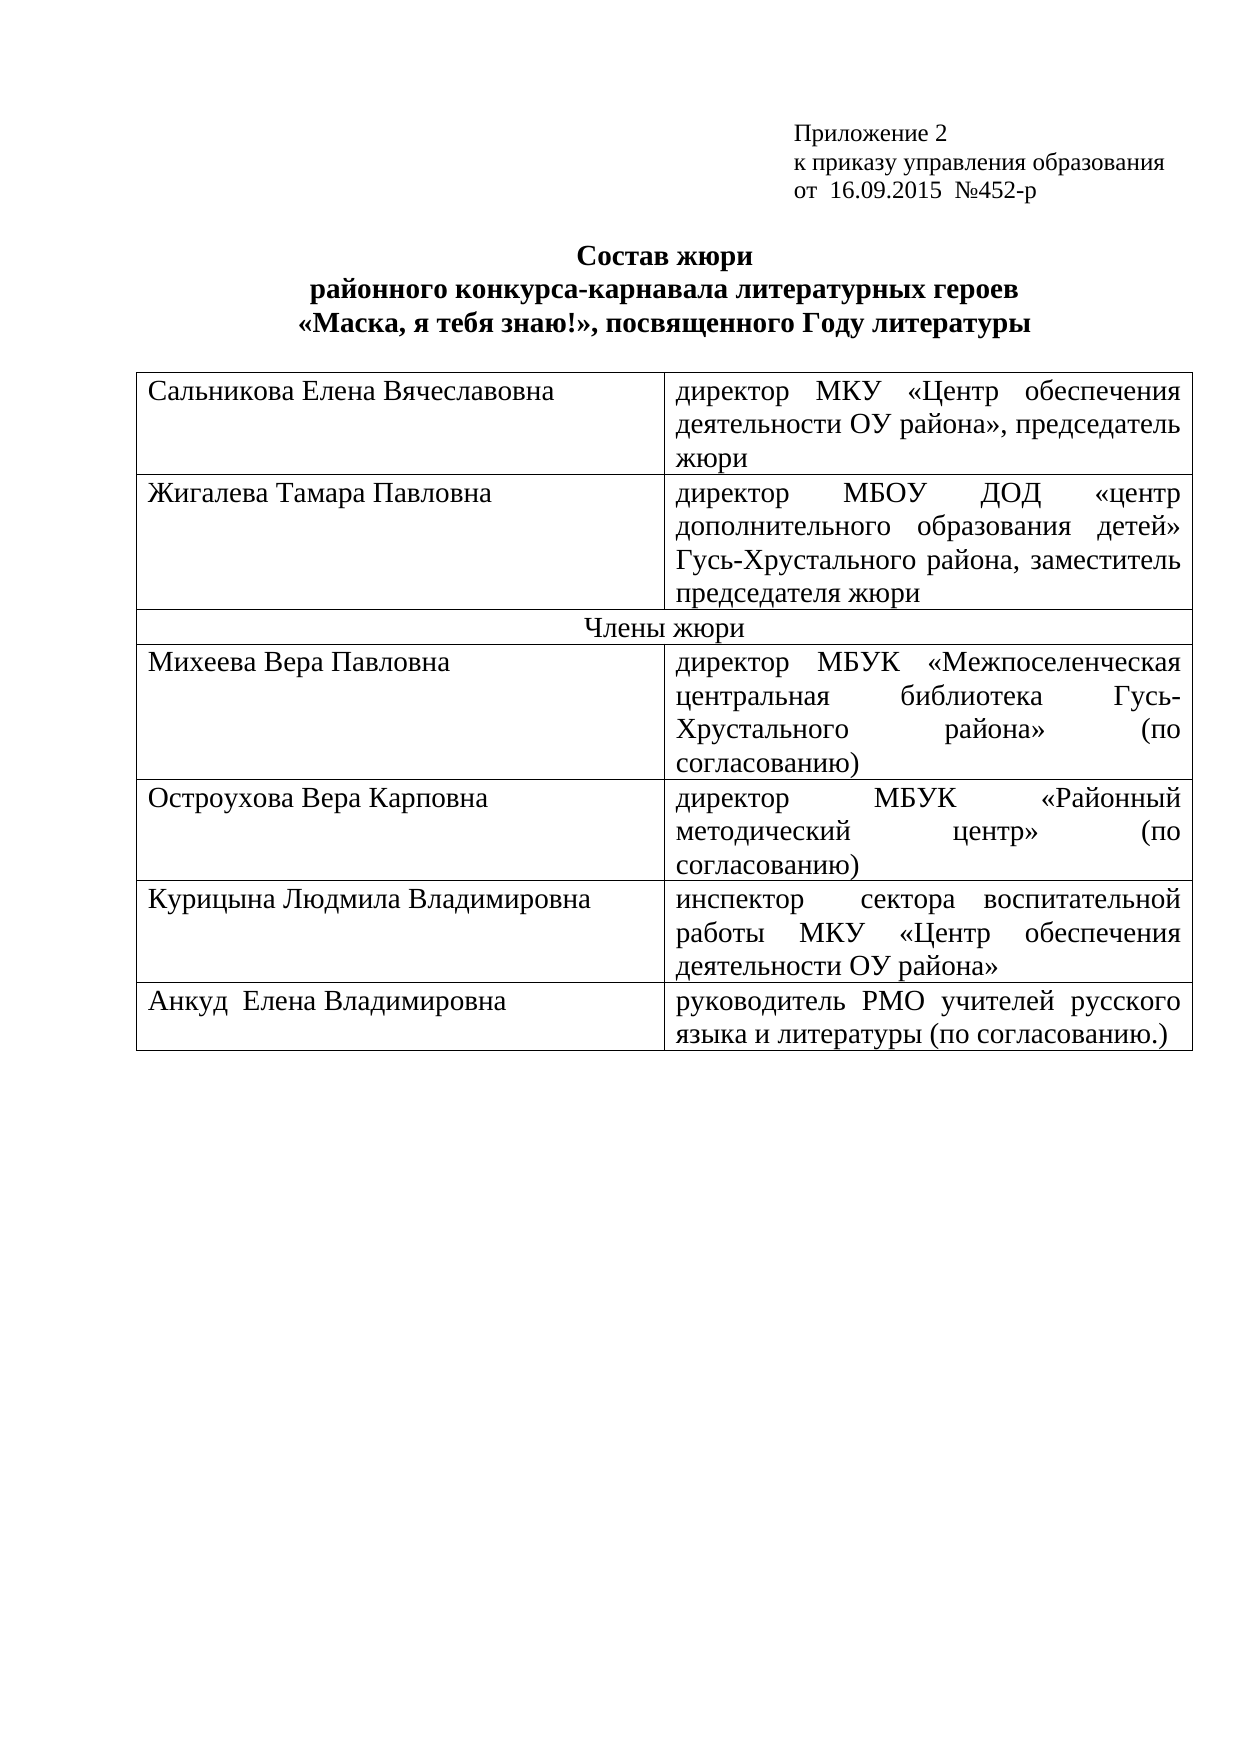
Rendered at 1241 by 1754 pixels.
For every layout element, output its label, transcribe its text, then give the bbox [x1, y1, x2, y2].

table_cell Михеева Вера Павловна [137, 645, 664, 779]
table_header Сальникова Елена Вячеславовна [137, 373, 664, 474]
table_cell Члены жюри [137, 610, 1192, 643]
text Приложение 2 [720, 118, 1181, 147]
table_header директор МКУ «Центр обеспечения деятельности ОУ района», председатель жюри [665, 373, 1192, 474]
table_cell Курицына Людмила Владимировна [137, 881, 664, 982]
text к приказу управления образования [148, 147, 1181, 176]
table_cell директор МБУК «Межпоселенческая центральная библиотека Гусь-Хрустального района» (по согласованию) [665, 645, 1192, 779]
text от 16.09.2015 №452-р [148, 176, 1181, 204]
table_cell Жигалева Тамара Павловна [137, 475, 664, 609]
table_cell Анкуд Елена Владимировна [137, 983, 664, 1050]
text Состав жюри [148, 238, 1181, 271]
table_cell директор МБОУ ДОД «центр дополнительного образования детей» Гусь-Хрустального района, заместитель председателя жюри [665, 475, 1192, 609]
table_cell Остроухова Вера Карповна [137, 780, 664, 880]
text «Маска, я тебя знаю!», посвященного Году литературы [148, 305, 1181, 338]
table_cell директор МБУК «Районный методический центр» (по согласованию) [665, 780, 1192, 880]
table_cell инспектор сектора воспитательной работы МКУ «Центр обеспечения деятельности ОУ района» [665, 881, 1192, 982]
text районного конкурса-карнавала литературных героев [148, 271, 1181, 305]
table_cell руководитель РМО учителей русского языка и литературы (по согласованию.) [665, 983, 1192, 1050]
